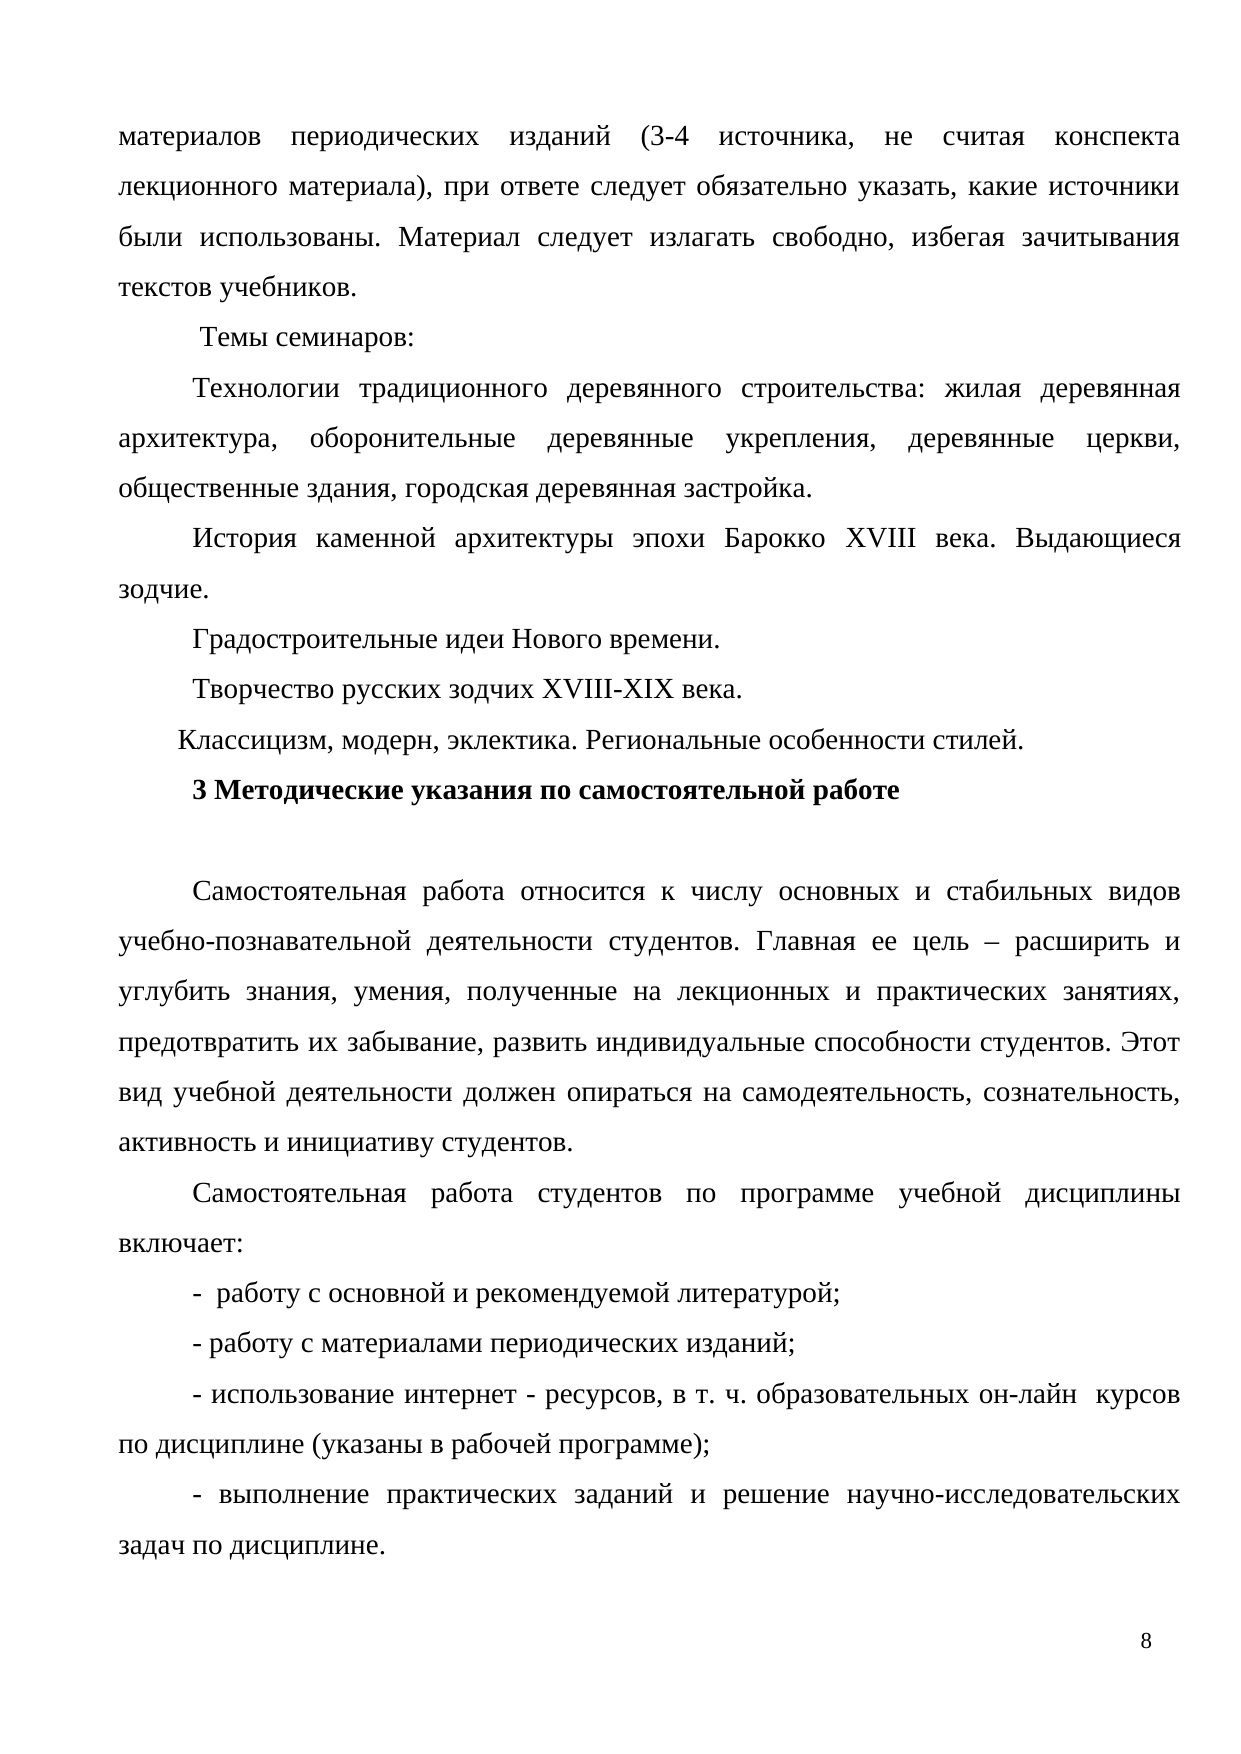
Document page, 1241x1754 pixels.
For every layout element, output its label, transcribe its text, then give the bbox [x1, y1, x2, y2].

text Классицизм, модерн, эклектика. Региональные особенности стилей. [177, 722, 1181, 755]
text Самостоятельная работа студентов по программе учебной дисциплины включает: [118, 1175, 1181, 1258]
text Темы семинаров: [118, 319, 1181, 353]
text Творчество русских зодчих XVIII-XIX века. [118, 672, 1181, 705]
text Градостроительные идеи Нового времени. [118, 621, 1181, 655]
text - выполнение практических заданий и решение научно-исследовательских задач по дисциплине. [118, 1477, 1181, 1560]
text История каменной архитектуры эпохи Барокко XVIII века. Выдающиеся зодчие. [118, 521, 1181, 604]
text 3 Методические указания по самостоятельной работе [118, 772, 1181, 806]
text - работу с основной и рекомендуемой литературой; [118, 1275, 1181, 1309]
text - использование интернет - ресурсов, в т. ч. образовательных он-лайн курсов по дисциплине (указаны в рабочей программе); [118, 1376, 1181, 1460]
text Самостоятельная работа относится к числу основных и стабильных видов учебно-познавательной деятельности студентов. Главная ее цель – расширить и углубить знания, умения, полученные на лекционных и практических занятиях, предотвратить их забывание, развить индивидуальные способности студентов. Этот вид учебной деятельности должен опираться на самодеятельность, сознательность, активность и инициативу студентов. [118, 873, 1181, 1158]
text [118, 118, 1181, 303]
text - работу с материалами периодических изданий; [118, 1326, 1181, 1359]
text Технологии традиционного деревянного строительства: жилая деревянная архитектура, оборонительные деревянные укрепления, деревянные церкви, общественные здания, городская деревянная застройка. [118, 370, 1181, 504]
